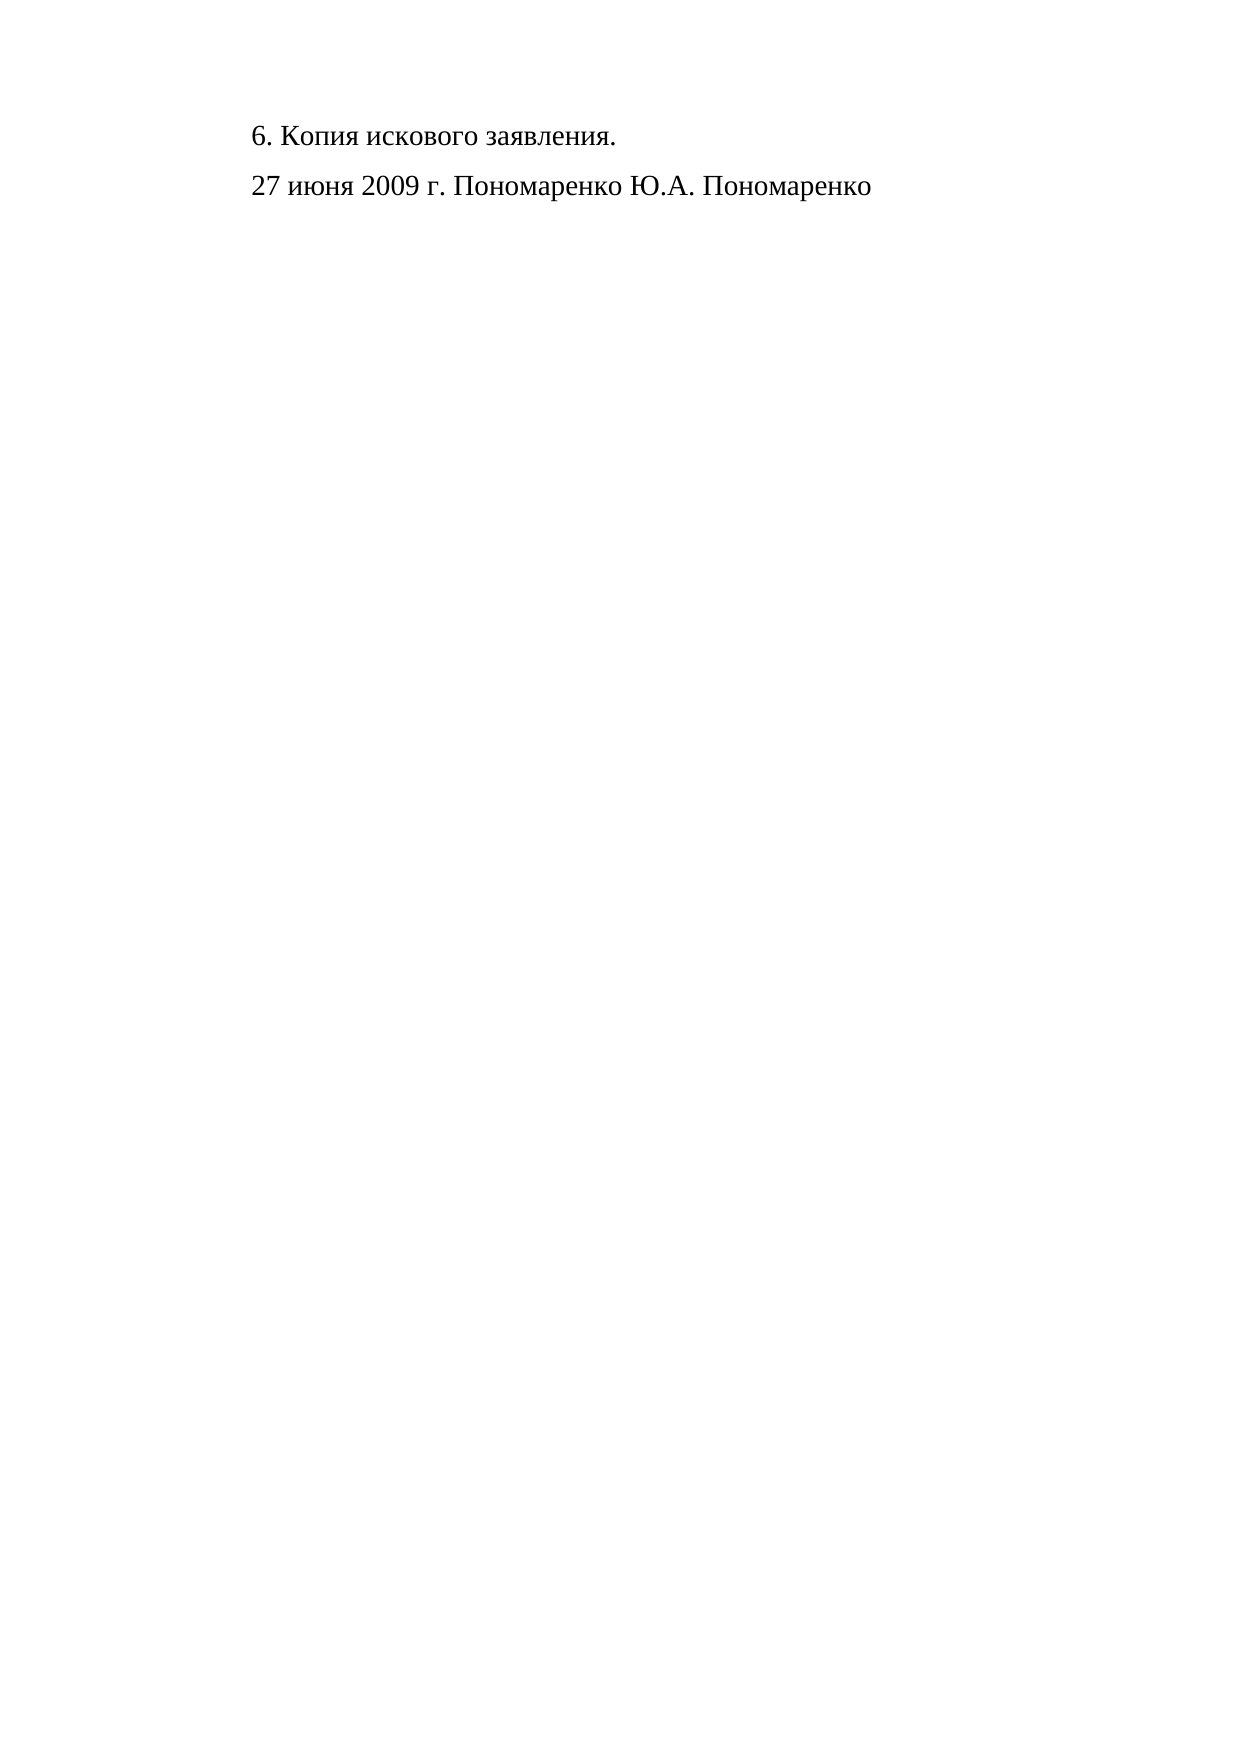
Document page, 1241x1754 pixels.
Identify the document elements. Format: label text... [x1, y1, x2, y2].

text 6. Копия искового заявления. [177, 118, 1152, 152]
text 27 июня 2009 г. Пономаренко Ю.А. Пономаренко [177, 168, 1152, 202]
